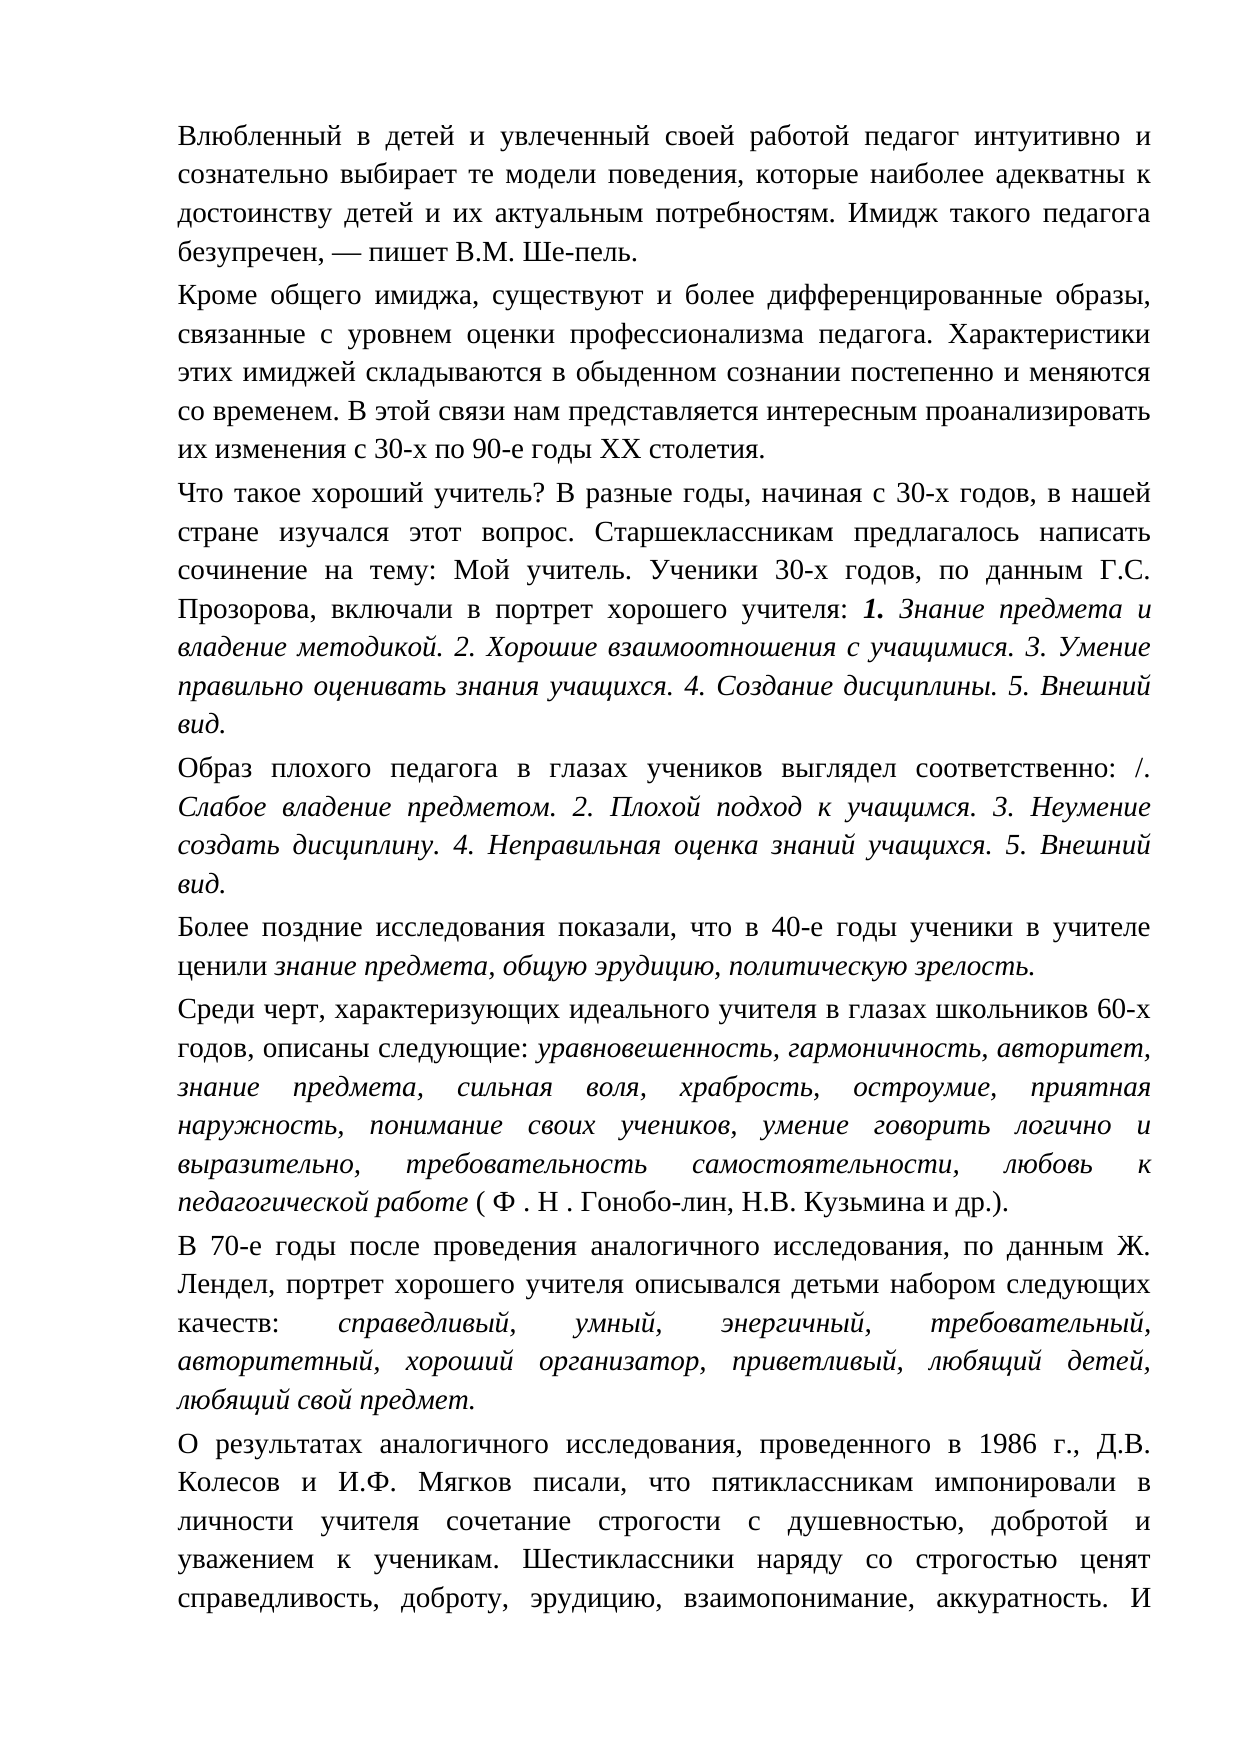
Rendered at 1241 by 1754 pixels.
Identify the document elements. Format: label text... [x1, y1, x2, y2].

text Образ плохого педагога в глазах учеников выглядел соответственно: /. Слабое владение предметом. 2. Плохой подход к учащимся. 3. Неумение создать дисциплину. 4. Неправильная оценка знаний учащихся. 5. Внешний вид. [177, 750, 1152, 899]
text В 70-е годы после проведения аналогичного исследования, по данным Ж. Лендел, портрет хорошего учителя описывался детьми набором следующих качеств: справедливый, умный, энергичный, требовательный, авторитетный, хороший организатор, приветливый, любящий детей, любящий свой предмет. [177, 1228, 1152, 1416]
text Влюбленный в детей и увлеченный своей работой педагог интуитивно и сознательно выбирает те модели поведения, которые наиболее адекватны к достоинству детей и их актуальным потребностям. Имидж такого педагога безупречен, — пишет В.М. Ше-пель. [177, 118, 1152, 267]
text Кроме общего имиджа, существуют и более дифференцированные образы, связанные с уровнем оценки профессионализма педагога. Характеристики этих имиджей складываются в обыденном сознании постепенно и меняются со временем. В этой связи нам представляется интересным проанализировать их изменения с 30-х по 90-е годы XX столетия. [177, 277, 1152, 465]
text Среди черт, характеризующих идеального учителя в глазах школьников 60-х годов, описаны следующие: уравновешенность, гармоничность, авторитет, знание предмета, сильная воля, храбрость, остроумие, приятная наружность, понимание своих учеников, умение говорить логично и выразительно, требовательность самостоятельности, любовь к педагогической работе ( Ф . Н . Гонобо-лин, Н.В. Кузьмина и др.). [177, 992, 1152, 1218]
text Что такое хороший учитель? В разные годы, начиная с 30-х годов, в нашей стране изучался этот вопрос. Старшеклассникам предлагалось написать сочинение на тему: Мой учитель. Ученики 30-х годов, по данным Г.С. Прозорова, включали в портрет хорошего учителя: 1. Знание предмета и владение методикой. 2. Хорошие взаимоотношения с учащимися. 3. Умение правильно оценивать знания учащихся. 4. Создание дисциплины. 5. Внешний вид. [177, 475, 1152, 740]
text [177, 1426, 1152, 1613]
text Более поздние исследования показали, что в 40-е годы ученики в учителе ценили знание предмета, общую эрудицию, политическую зрелость. [177, 909, 1152, 981]
